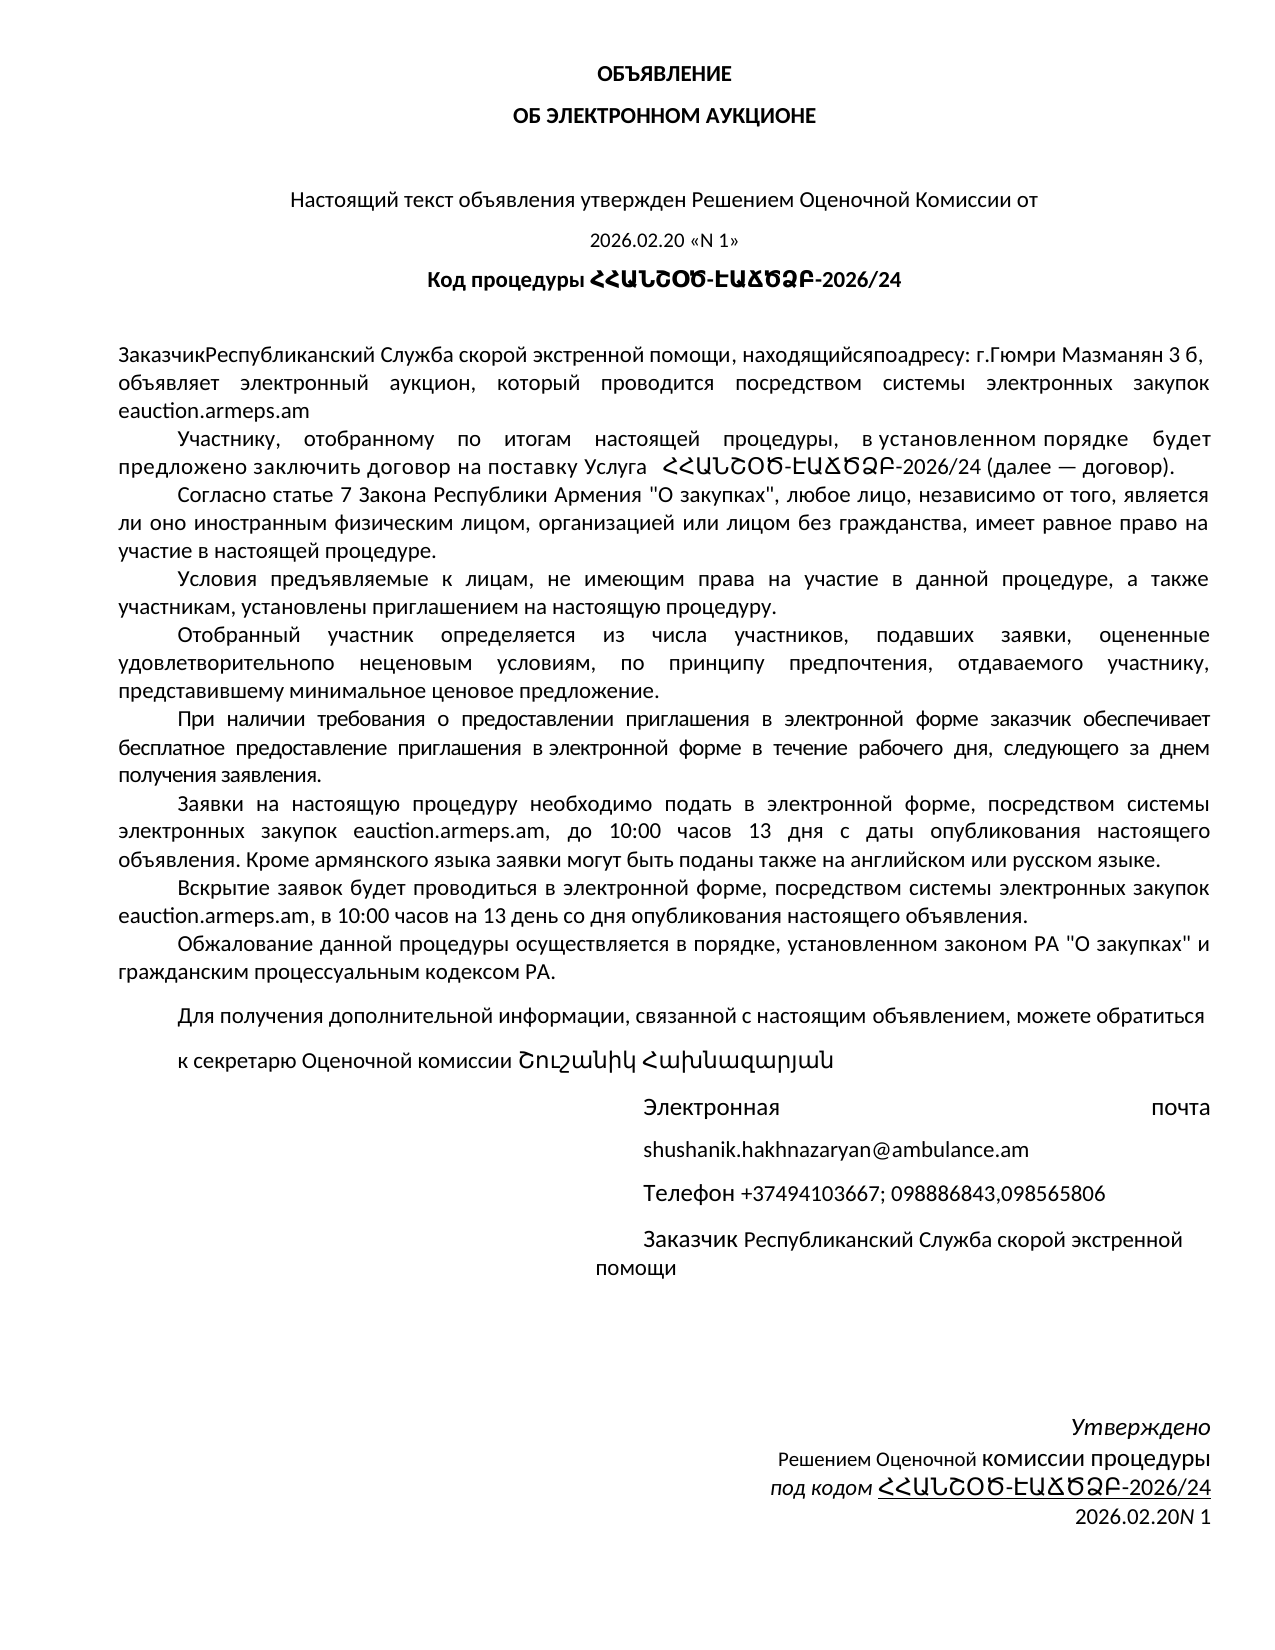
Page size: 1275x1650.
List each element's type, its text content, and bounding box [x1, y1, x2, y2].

text Электронная почта shushanik.hakhnazaryan@ambulance.am [643, 1091, 1211, 1163]
text Настоящий текст объявления утвержден Решением Оценочной Комиссии от [118, 185, 1211, 213]
text объявляет электронный аукцион, который проводится посредством системы электронных закупок eauction.armeps.am [118, 368, 1211, 424]
text При наличии требования о предоставлении приглашения в электронной форме заказчик обеспечивает бесплатное предоставление приглашения в электронной форме в течение рабочего дня, следующего за днем получения заявления. [118, 704, 1211, 789]
text ЗаказчикРеспубликанский Служба скорой экстренной помощи, находящийсяпоадресу: г.Гюмри Мазманян 3 б, [118, 340, 1211, 368]
text Условия предъявляемые к лицам, не имеющим права на участие в данной процедуре, а также участникам, установлены приглашением на настоящую процедуру. [118, 564, 1211, 621]
text ОБ ЭЛЕКТРОННОМ АУКЦИОНЕ [118, 101, 1211, 129]
text Согласно статье 7 Закона Республики Армения "О закупках", любое лицо, независимо от того, является ли оно иностранным физическим лицом, организацией или лицом без гражданства, имеет равное право на участие в настоящей процедуре. [118, 480, 1211, 564]
text Обжалование данной процедуры осуществляется в порядке, установленном законом РА "О закупках" и гражданским процессуальным кодексом РА. [118, 929, 1211, 985]
text Отобранный участник определяется из числа участников, подавших заявки, оцененные удовлетворительнопо неценовым условиям, по принципу предпочтения, отдаваемого участнику, представившему минимальное ценовое предложение. [118, 621, 1211, 704]
text Заказчик Республиканский Служба скорой экстренной помощи [595, 1223, 1211, 1282]
text ОБЪЯВЛЕНИЕ [118, 59, 1211, 87]
text к секретарю Оценочной комиссии Շուշանիկ Հախնազարյան [118, 1046, 1211, 1074]
text 2026.02.20 «N 1» [118, 227, 1211, 252]
text Код процедуры ՀՀԱՆՇՕԾ-ԷԱՃԾՁԲ-2026/24 [118, 265, 1211, 293]
text Телефон +37494103667; 098886843,098565806 [643, 1177, 1211, 1208]
text под кодом ՀՀԱՆՇՕԾ-ԷԱՃԾՁԲ-2026/24 2026.02.20 N 1 [118, 1472, 1211, 1530]
text Заявки на настоящую процедуру необходимо подать в электронной форме, посредством системы электронных закупок eauction.armeps.am, до 10:00 часов 13 дня с даты опубликования настоящего объявления. Кроме армянского языка заявки могут быть поданы также на английском или русском языке. [118, 789, 1211, 873]
text Утверждено [118, 1411, 1211, 1442]
text Для получения дополнительной информации, связанной с настоящим объявлением, можете обратиться [118, 1001, 1211, 1029]
text Вскрытие заявок будет проводиться в электронной форме, посредством системы электронных закупок eauction.armeps.am, в 10:00 часов на 13 день со дня опубликования настоящего объявления. [118, 873, 1211, 929]
text Решением Оценочной комиссии процедуры [118, 1442, 1211, 1472]
text Участнику, отобранному по итогам настоящей процедуры, в установленном порядке будет предложено заключить договор на поставку Услуга ՀՀԱՆՇՕԾ-ԷԱՃԾՁԲ-2026/24 (далее — договор). [118, 424, 1211, 480]
